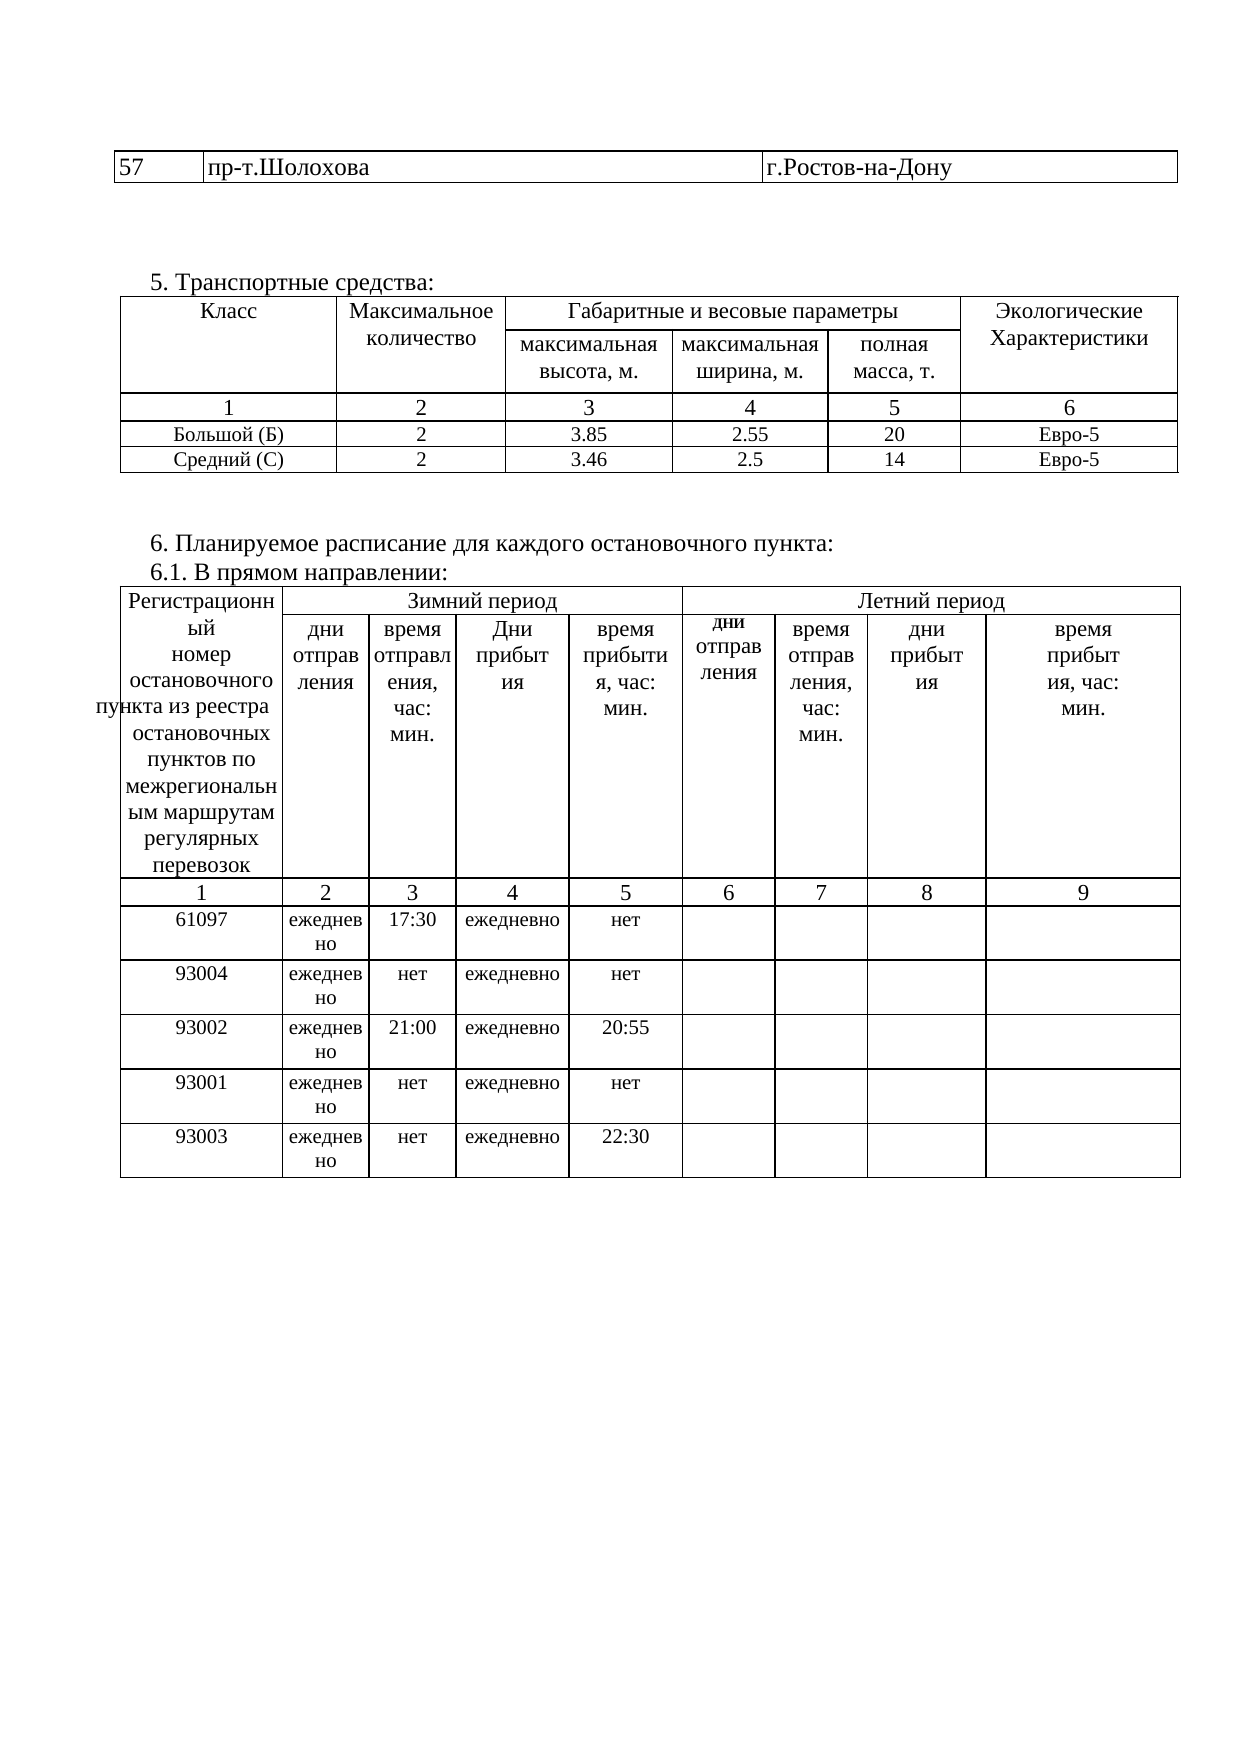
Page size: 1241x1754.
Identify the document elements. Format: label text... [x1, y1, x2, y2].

table_cell 6 [961, 394, 1177, 420]
table_header Габаритные и весовые параметры [506, 297, 960, 329]
table_cell нет [570, 961, 682, 1014]
table_cell время отправл ения, час: мин. [370, 615, 455, 877]
table_cell 2 [283, 879, 368, 905]
table_cell [683, 1070, 774, 1122]
table_cell [987, 1070, 1180, 1122]
table_cell [987, 907, 1180, 959]
table_cell дни прибыт ия [868, 615, 985, 877]
table_cell ДНИ отправ ления [683, 615, 774, 877]
table_cell 3 [370, 879, 455, 905]
table_cell 3.85 [506, 422, 672, 446]
table_cell [868, 907, 985, 959]
table_cell [776, 1124, 867, 1177]
table_cell ежедневно [457, 1124, 568, 1177]
table_cell Большой (Б) [121, 422, 336, 446]
table_cell ежедневно [283, 1124, 368, 1177]
table_header Максимальное количество [337, 297, 505, 392]
table_cell 93001 [121, 1070, 282, 1122]
table_cell [987, 1015, 1180, 1068]
table_cell 57 [115, 152, 203, 181]
table_cell [987, 1124, 1180, 1177]
table_cell [776, 1070, 867, 1122]
table_cell 4 [457, 879, 568, 905]
table_cell ежедневно [457, 1070, 568, 1122]
table_cell Евро-5 [961, 447, 1177, 471]
table_cell 4 [673, 394, 827, 420]
table_cell Евро-5 [961, 422, 1177, 446]
table_cell ежедневно [283, 961, 368, 1014]
table_cell нет [370, 1124, 455, 1177]
table_cell 7 [776, 879, 867, 905]
table_cell нет [370, 961, 455, 1014]
table_cell Дни прибыт ия [457, 615, 568, 877]
text 6. Планируемое расписание для каждого остановочного пункта: [150, 528, 1090, 557]
table_cell [776, 961, 867, 1014]
table_cell 1 [121, 394, 336, 420]
table_cell [776, 1015, 867, 1068]
table_cell 61097 [121, 907, 282, 959]
table_cell [776, 907, 867, 959]
table_cell ежедневно [283, 1015, 368, 1068]
table_cell 3 [506, 394, 672, 420]
table_cell [683, 1124, 774, 1177]
table_cell [683, 961, 774, 1014]
table_cell 2 [337, 422, 505, 446]
table_header Регистрационный номер остановочного пункта из реестра остановочных пунктов по межрегиональным маршрутам регулярных перевозок [121, 587, 282, 877]
table_cell ежедневно [283, 907, 368, 959]
table_cell 20 [829, 422, 960, 446]
table_cell 93004 [121, 961, 282, 1014]
text 5. Транспортные средства: [150, 267, 1090, 296]
table_cell 9 [987, 879, 1180, 905]
table_cell полная масса, т. [829, 331, 960, 392]
table_cell Средний (С) [121, 447, 336, 471]
table_cell максимальная высота, м. [506, 331, 672, 392]
table_header Летний период [683, 587, 1180, 613]
table_cell ежедневно [457, 1015, 568, 1068]
table_cell время отправ ления, час: мин. [776, 615, 867, 877]
table_cell ежедневно [457, 961, 568, 1014]
table_cell 2 [337, 447, 505, 471]
table_cell г.Ростов-на-Дону [763, 152, 1177, 181]
table_cell 1 [121, 879, 282, 905]
table_cell 5 [570, 879, 682, 905]
table_header Зимний период [283, 587, 682, 613]
table_cell нет [570, 907, 682, 959]
table_cell 21:00 [370, 1015, 455, 1068]
table_cell [868, 1015, 985, 1068]
table_cell 93002 [121, 1015, 282, 1068]
table_cell дни отправ ления [283, 615, 368, 877]
table_cell [868, 1124, 985, 1177]
table_cell [683, 907, 774, 959]
table_cell 22:30 [570, 1124, 682, 1177]
table_cell время прибыт ия, час: мин. [987, 615, 1180, 877]
table_header Экологические Характеристики [961, 297, 1177, 392]
table_cell 2 [337, 394, 505, 420]
table_cell нет [370, 1070, 455, 1122]
text 6.1. В прямом направлении: [150, 557, 1090, 586]
table_cell [683, 1015, 774, 1068]
table_cell 3.46 [506, 447, 672, 471]
table_cell максимальная ширина, м. [673, 331, 827, 392]
table_cell 2.55 [673, 422, 827, 446]
table_cell [987, 961, 1180, 1014]
table_cell ежедневно [457, 907, 568, 959]
table_cell 93003 [121, 1124, 282, 1177]
table_cell 20:55 [570, 1015, 682, 1068]
table_cell 6 [683, 879, 774, 905]
table_header Класс [121, 297, 336, 392]
table_cell ежедневно [283, 1070, 368, 1122]
table_cell 2.5 [673, 447, 827, 471]
table_cell время прибыти я, час: мин. [570, 615, 682, 877]
table_cell 8 [868, 879, 985, 905]
table_cell пр-т.Шолохова [204, 152, 762, 181]
table_cell нет [570, 1070, 682, 1122]
table_cell 5 [829, 394, 960, 420]
table_cell 17:30 [370, 907, 455, 959]
table_cell [868, 1070, 985, 1122]
table_cell 14 [829, 447, 960, 471]
table_cell [868, 961, 985, 1014]
